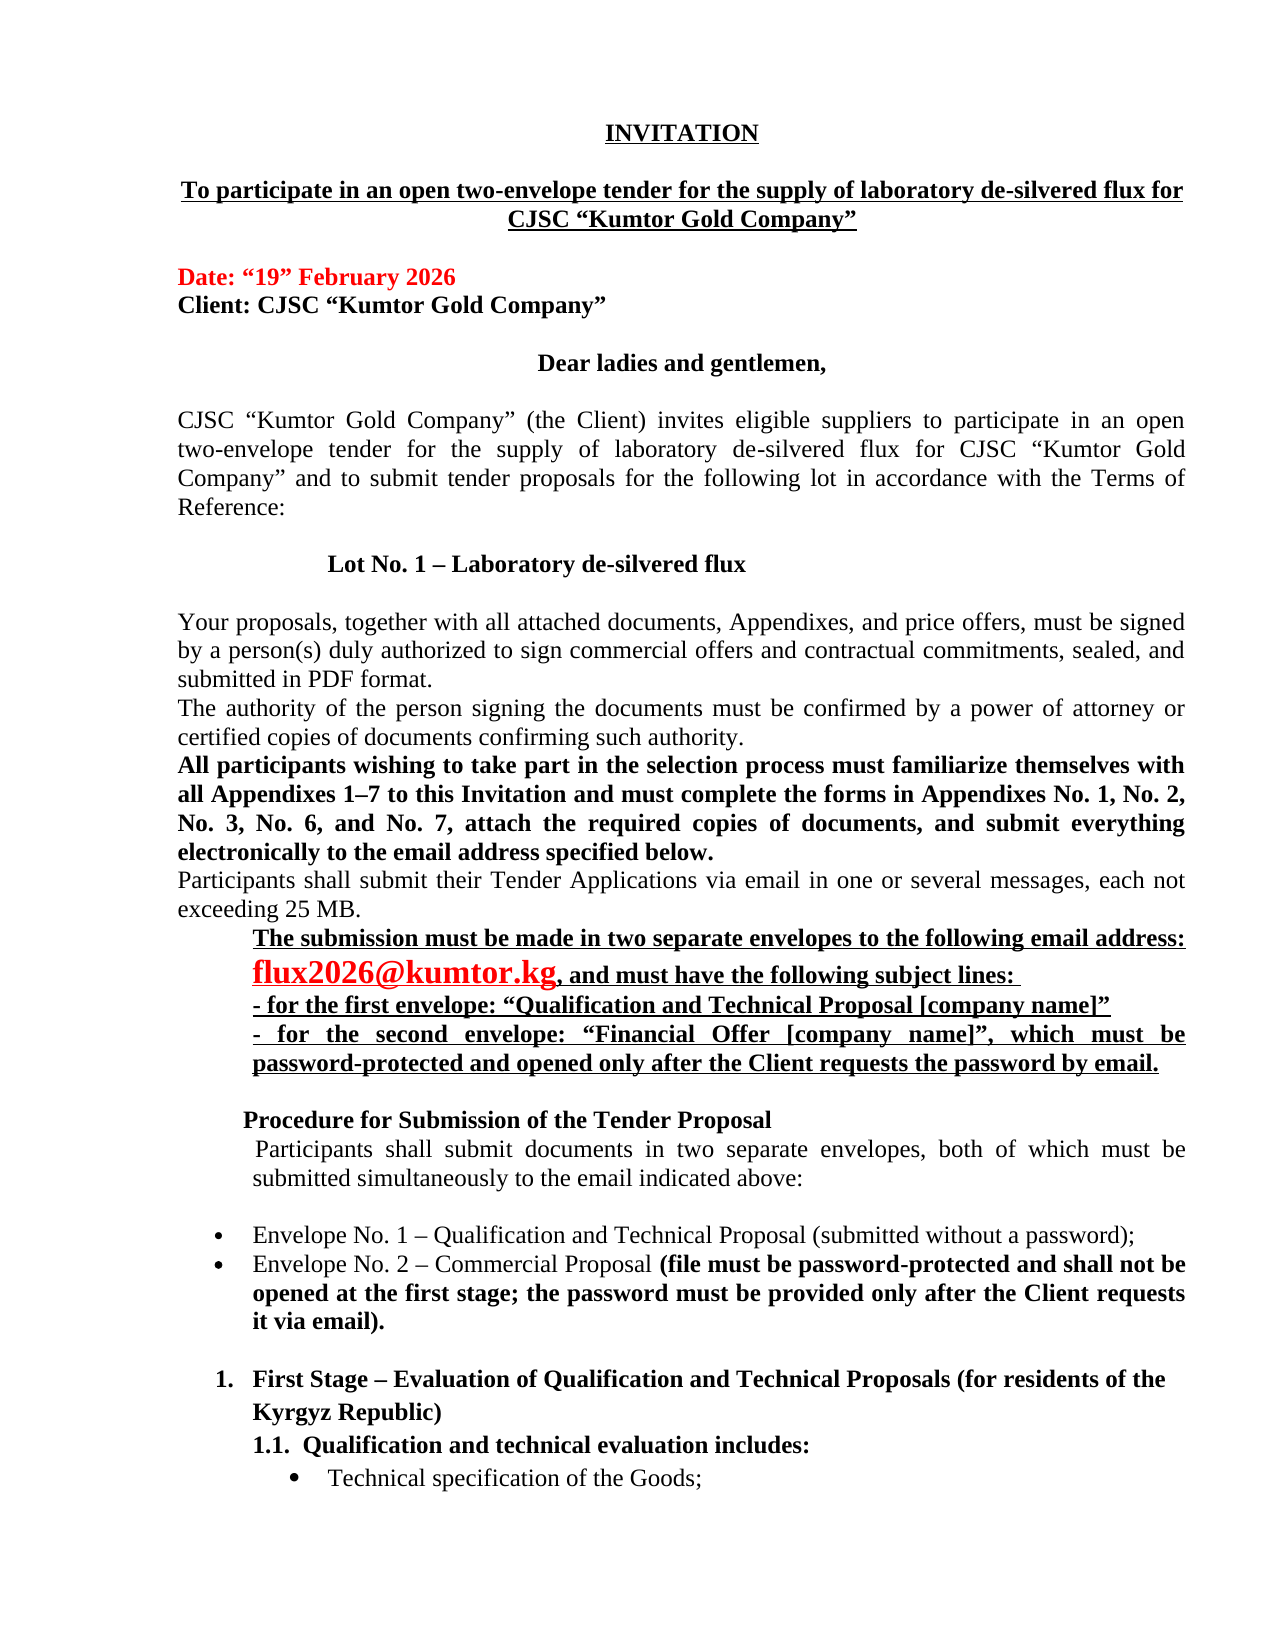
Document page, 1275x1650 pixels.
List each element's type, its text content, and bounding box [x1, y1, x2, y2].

list Lot No. 1 – Laboratory de-silvered flux [327, 549, 1186, 578]
text The authority of the person signing the documents must be confirmed by a power of attorney or certified copies of documents confirming such authority. [177, 693, 1186, 751]
text Your proposals, together with all attached documents, Appendixes, and price offers, must be signed by a person(s) duly authorized to sign commercial offers and contractual commitments, sealed, and submitted in PDF format. [177, 607, 1186, 693]
list Envelope No. 1 – Qualification and Technical Proposal (submitted without a password); [215, 1220, 1186, 1249]
text The submission must be made in two separate envelopes to the following email address: flux2026@kumtor.kg, and must have the following subject lines: [252, 949, 1186, 990]
text All participants wishing to take part in the selection process must familiarize themselves with all Appendixes 1–7 to this Invitation and must complete the forms in Appendixes No. 1, No. 2, No. 3, No. 6, and No. 7, attach the required copies of documents, and submit everything electronically to the email address specified below. [177, 751, 1186, 866]
text INVITATION [177, 118, 1186, 147]
text - for the first envelope: “Qualification and Technical Proposal [company name]” [252, 990, 1186, 1019]
text To participate in an open two-envelope tender for the supply of laboratory de-silvered flux for CJSC “Kumtor Gold Company” [177, 176, 1186, 233]
text The submission must be made in two separate envelopes to the following email address: flux2026@kumtor.kg, and must have the following subject lines: [252, 923, 1186, 948]
list Envelope No. 2 – Commercial Proposal (file must be password‑protected and shall not be opened at the first stage; the password must be provided only after the Client requests it via email). [215, 1249, 1186, 1335]
text - for the second envelope: “Financial Offer [company name]”, which must be password-protected and opened only after the Client requests the password by email. [252, 1045, 1186, 1076]
text - for the second envelope: “Financial Offer [company name]”, which must be password-protected and opened only after the Client requests the password by email. [252, 1019, 1186, 1044]
text Procedure for Submission of the Tender Proposal [243, 1105, 1186, 1134]
text CJSC “Kumtor Gold Company” (the Client) invites eligible suppliers to participate in an open two-envelope tender for the supply of laboratory de-silvered flux for CJSC “Kumtor Gold Company” and to submit tender proposals for the following lot in accordance with the Terms of Reference: [177, 406, 1186, 521]
text Participants shall submit documents in two separate envelopes, both of which must be submitted simultaneously to the email indicated above: [243, 1134, 1186, 1191]
list Technical specification of the Goods; [290, 1463, 1186, 1492]
list First Stage – Evaluation of Qualification and Technical Proposals (for residents of the Kyrgyz Republic) 1.1. Qualification and technical evaluation includes: [215, 1364, 1186, 1459]
text Date: “19” February 2026 Client: CJSC “Kumtor Gold Company” [177, 262, 1186, 319]
text Dear ladies and gentlemen, [177, 348, 1186, 377]
text Participants shall submit their Tender Applications via email in one or several messages, each not exceeding 25 MB. [177, 866, 1186, 923]
